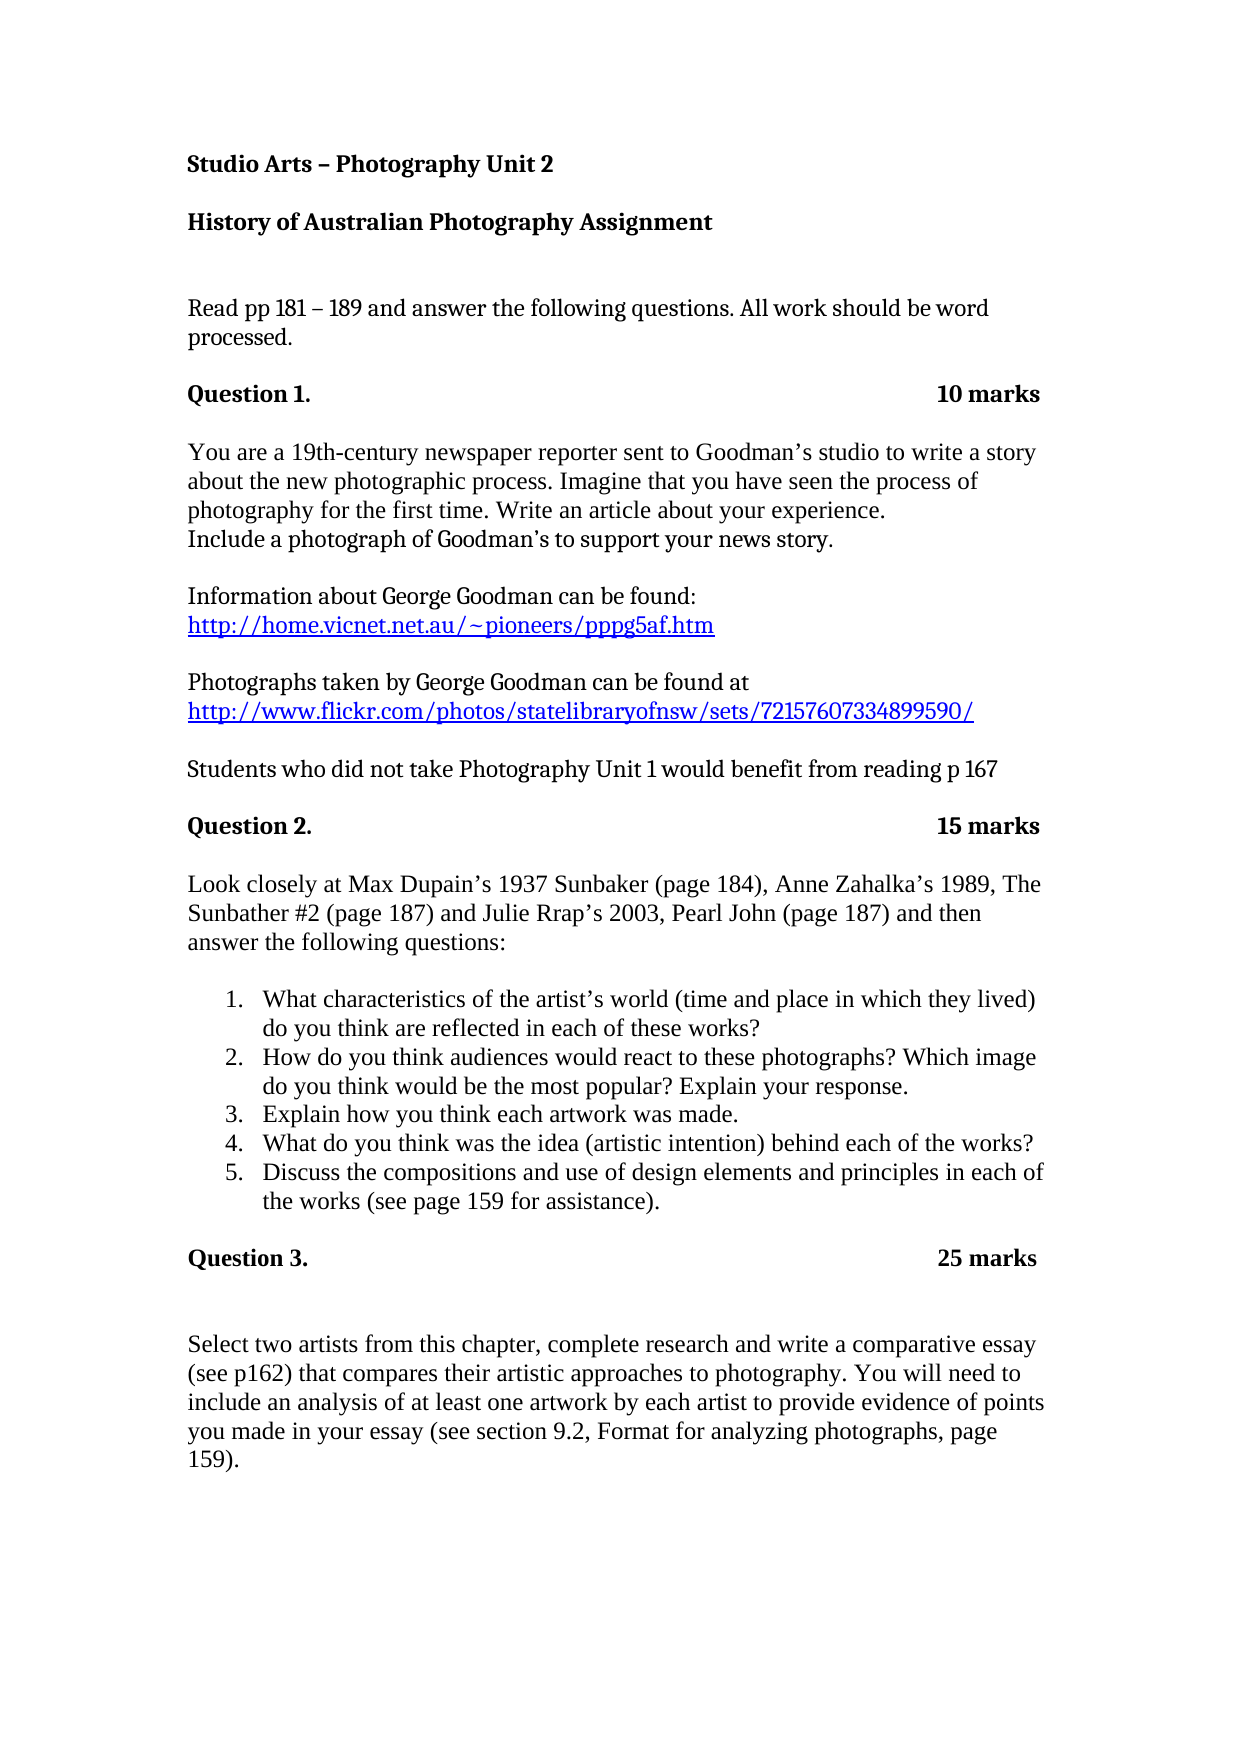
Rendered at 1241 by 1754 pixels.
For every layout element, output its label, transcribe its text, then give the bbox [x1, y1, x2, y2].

text Information about George Goodman can be found: [187, 582, 1053, 611]
text Select two artists from this chapter, complete research and write a comparative essay (see p162) that compares their artistic approaches to photography. You will need to include an analysis of at least one artwork by each artist to provide evidence of points you made in your essay (see section 9.2, Format for analyzing photographs, page 159). [187, 1329, 1053, 1473]
text http://www.flickr.com/photos/statelibraryofnsw/sets/72157607334899590/ [187, 697, 1053, 726]
text Read pp 181 – 189 and answer the following questions. All work should be word processed. [187, 294, 1053, 351]
text You are a 19th-century newspaper reporter sent to Goodman’s studio to write a story about the new photographic process. Imagine that you have seen the process of photography for the first time. Write an article about your experience. [187, 437, 1053, 524]
text Question 2. 15 marks [187, 812, 1053, 841]
text Look closely at Max Dupain’s 1937 Sunbaker (page 184), Anne Zahalka’s 1989, The Sunbather #2 (page 187) and Julie Rrap’s 2003, Pearl John (page 187) and then answer the following questions: [187, 869, 1053, 956]
list How do you think audiences would react to these photographs? Which image do you think would be the most popular? Explain your response. [225, 1042, 1053, 1099]
text Question 3. 25 marks [187, 1243, 1053, 1301]
list Explain how you think each artwork was made. [225, 1099, 1053, 1128]
text History of Australian Photography Assignment [187, 207, 1053, 236]
text Studio Arts – Photography Unit 2 [187, 150, 1053, 179]
text Include a photograph of Goodman’s to support your news story. [187, 524, 1053, 553]
text http://home.vicnet.net.au/~pioneers/pppg5af.htm [187, 611, 1053, 639]
text Photographs taken by George Goodman can be found at [187, 668, 1053, 697]
list What do you think was the idea (artistic intention) behind each of the works? [225, 1128, 1053, 1157]
list Discuss the compositions and use of design elements and principles in each of the works (see page 159 for assistance). [225, 1157, 1053, 1214]
list What characteristics of the artist’s world (time and place in which they lived) do you think are reflected in each of these works? [225, 984, 1053, 1042]
text Students who did not take Photography Unit 1 would benefit from reading p 167 [187, 754, 1053, 783]
text Question 1. 10 marks [187, 380, 1053, 409]
